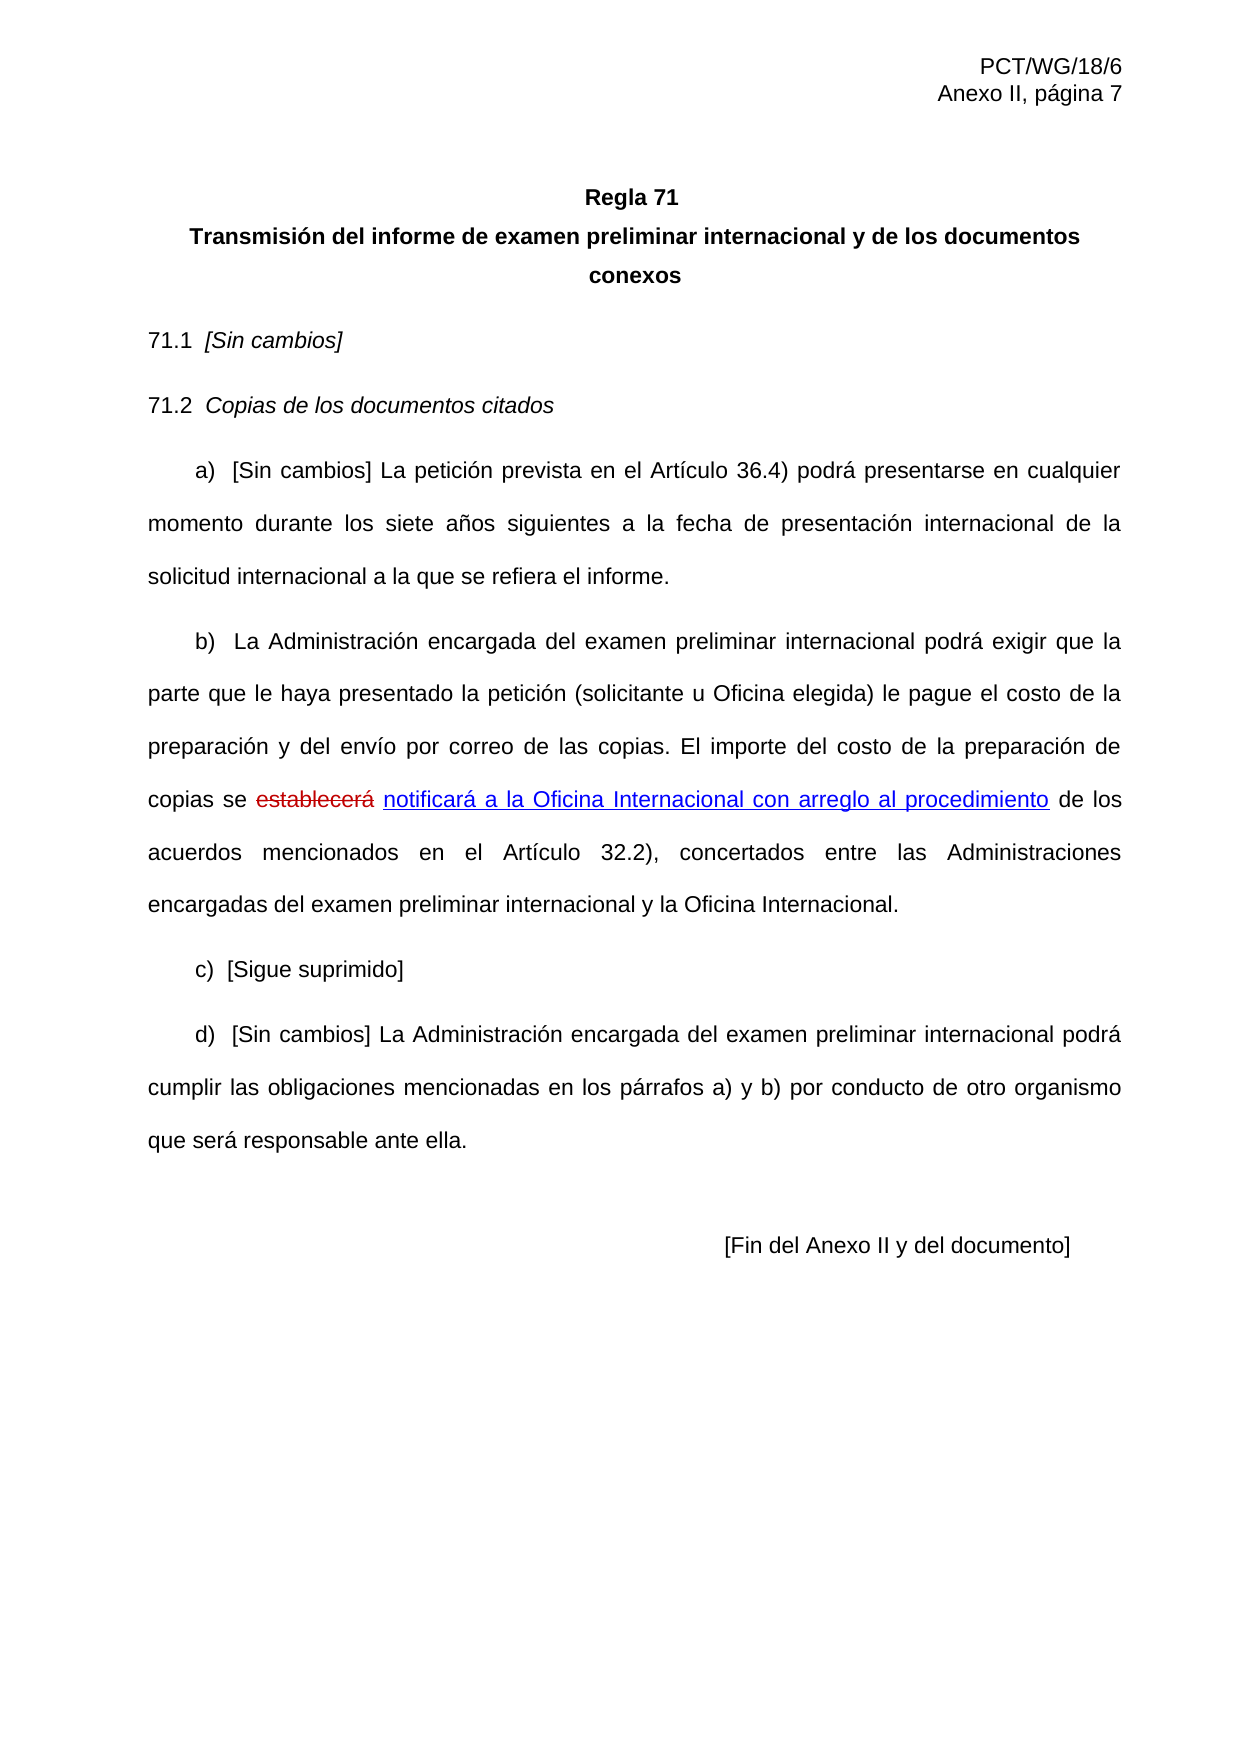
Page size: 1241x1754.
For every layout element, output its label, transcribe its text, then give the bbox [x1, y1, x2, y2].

title Regla 71 Transmisión del informe de examen preliminar internacional y de los documentos conexos [148, 183, 1122, 289]
text [Fin del Anexo II y del documento] [724, 1232, 1122, 1259]
text b) La Administración encargada del examen preliminar internacional podrá exigir que la parte que le haya presentado la petición (solicitante u Oficina elegida) le pague el costo de la preparación y del envío por correo de las copias. El importe del costo de la preparación de copias se establecerá notificará a la Oficina Internacional con arreglo al procedimiento de los acuerdos mencionados en el Artículo 32.2), concertados entre las Administraciones encargadas del examen preliminar internacional y la Oficina Internacional. [148, 628, 1122, 918]
text 71.1 [Sin cambios] [148, 327, 1122, 353]
text 71.2 Copias de los documentos citados [148, 392, 1122, 418]
text a) [Sin cambios] La petición prevista en el Artículo 36.4) podrá presentarse en cualquier momento durante los siete años siguientes a la fecha de presentación internacional de la solicitud internacional a la que se refiera el informe. [148, 457, 1122, 589]
text c) [Sigue suprimido] [148, 956, 1122, 983]
text d) [Sin cambios] La Administración encargada del examen preliminar internacional podrá cumplir las obligaciones mencionadas en los párrafos a) y b) por conducto de otro organismo que será responsable ante ella. [148, 1021, 1122, 1153]
